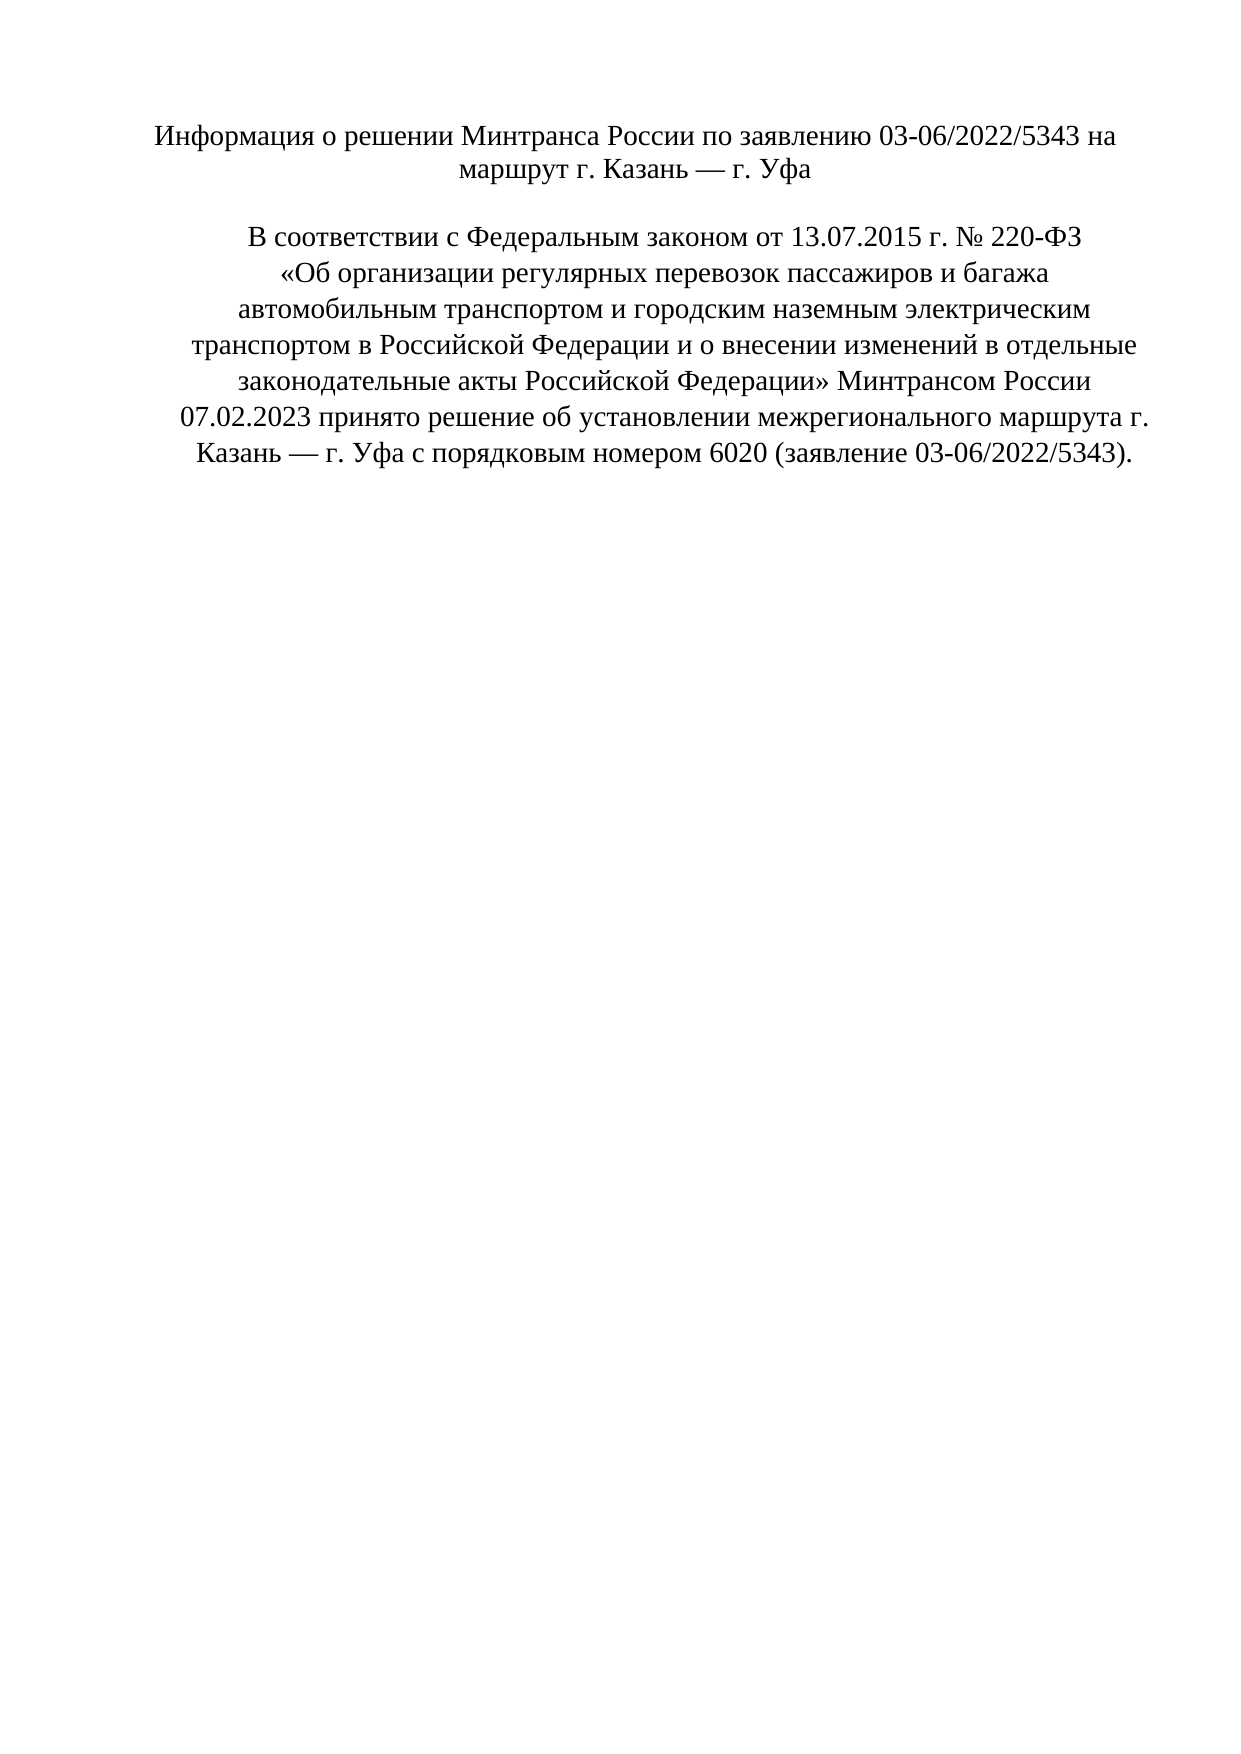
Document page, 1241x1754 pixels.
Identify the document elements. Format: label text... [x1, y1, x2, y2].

text Информация о решении Минтранса России по заявлению 03-06/2022/5343 на маршрут г. Казань — г. Уфа [118, 118, 1152, 185]
text В соответствии с Федеральным законом от 13.07.2015 г. № 220-ФЗ «Об организации регулярных перевозок пассажиров и багажа автомобильным транспортом и городским наземным электрическим транспортом в Российской Федерации и о внесении изменений в отдельные законодательные акты Российской Федерации» Минтрансом России 07.02.2023 принято решение об установлении межрегионального маршрута г. Казань — г. Уфа с порядковым номером 6020 (заявление 03-06/2022/5343). [177, 219, 1152, 469]
